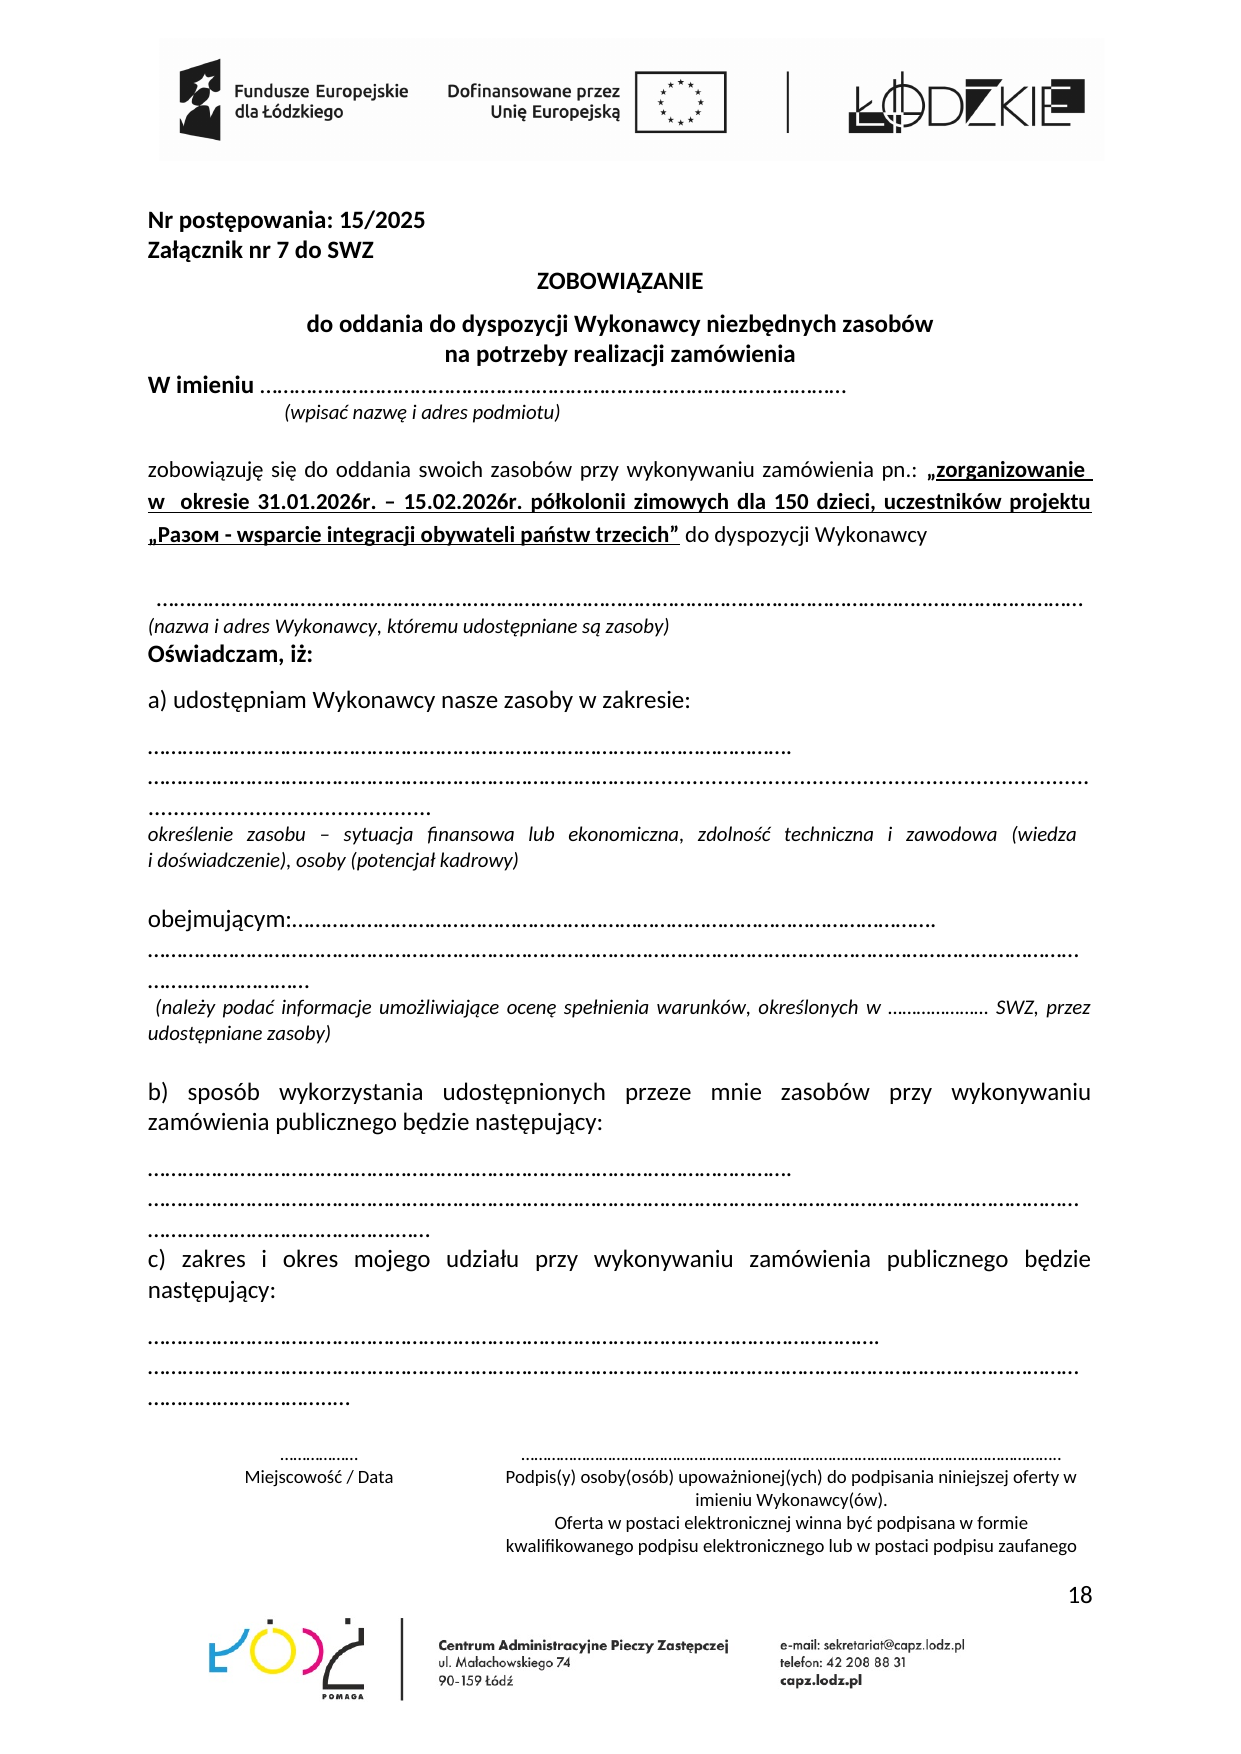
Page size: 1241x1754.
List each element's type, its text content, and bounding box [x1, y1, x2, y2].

text zobowiązuję się do oddania swoich zasobów przy wykonywaniu zamówienia pn.: „zorganizowanie w okresie 31.01.2026r. – 15.02.2026r. półkolonii zimowych dla 150 dzieci, uczestników projektu „Разом - wsparcie integracji obywateli państw trzecich” do dyspozycji Wykonawcy [148, 513, 1092, 548]
text (wpisać nazwę i adres podmiotu) [148, 399, 1092, 425]
table_header ……………… [148, 1442, 490, 1465]
text (nazwa i adres Wykonawcy, któremu udostępniane są zasoby) [148, 613, 1092, 638]
text ……………………………………………………………………………………………………………………..……………………… [148, 582, 1092, 613]
text określenie zasobu – sytuacja finansowa lub ekonomiczna, zdolność techniczna i zawodowa (wiedza i doświadczenie), osoby (potencjał kadrowy) [148, 821, 1092, 872]
table_header …………………………………………………………………………………………………………….. [490, 1442, 1092, 1465]
table_cell Miejscowość / Data [148, 1465, 490, 1557]
text do oddania do dyspozycji Wykonawcy niezbędnych zasobów [148, 308, 1092, 338]
text Nr postępowania: 15/2025 [148, 204, 1092, 234]
text c) zakres i okres mojego udziału przy wykonywaniu zamówienia publicznego będzie następujący: [148, 1244, 1092, 1305]
picture [147, 1610, 1093, 1746]
text a) udostępniam Wykonawcy nasze zasoby w zakresie: [148, 684, 1092, 714]
text W imieniu ………………………………………………………………………………………… [148, 369, 1092, 399]
text ………………………………………………………………………………………………….…………………………………………………………………………………………………………………………………………………………………………………….…… [148, 1152, 1092, 1244]
text Oświadczam, iż: [148, 638, 1092, 669]
text Załącznik nr 7 do SWZ [148, 234, 1092, 265]
text ZOBOWIĄZANIE [148, 265, 1092, 295]
text (należy podać informacje umożliwiające ocenę spełnienia warunków, określonych w ………………… SWZ, przez udostępniane zasoby) [148, 994, 1092, 1045]
text obejmującym:………………………………………………………………………………………………….…………………………………………………………………………………………………………………………………………………….………………… [148, 903, 1092, 994]
text ……………………………………………………………………………………...……………………….…………………………………………………………………………………………………………………………………………………………………………..… [148, 1320, 1092, 1412]
text ………………………………………………………………………………………………….……………………………………………………………………………................................................................................................................... [148, 730, 1092, 821]
picture [159, 38, 1105, 161]
text b) sposób wykorzystania udostępnionych przeze mnie zasobów przy wykonywaniu zamówienia publicznego będzie następujący: [148, 1076, 1092, 1137]
text zobowiązuję się do oddania swoich zasobów przy wykonywaniu zamówienia pn.: „zorganizowanie w okresie 31.01.2026r. – 15.02.2026r. półkolonii zimowych dla 150 dzieci, uczestników projektu „Разом - wsparcie integracji obywateli państw trzecich” do dyspozycji Wykonawcy [148, 455, 1092, 512]
text na potrzeby realizacji zamówienia [148, 338, 1092, 369]
